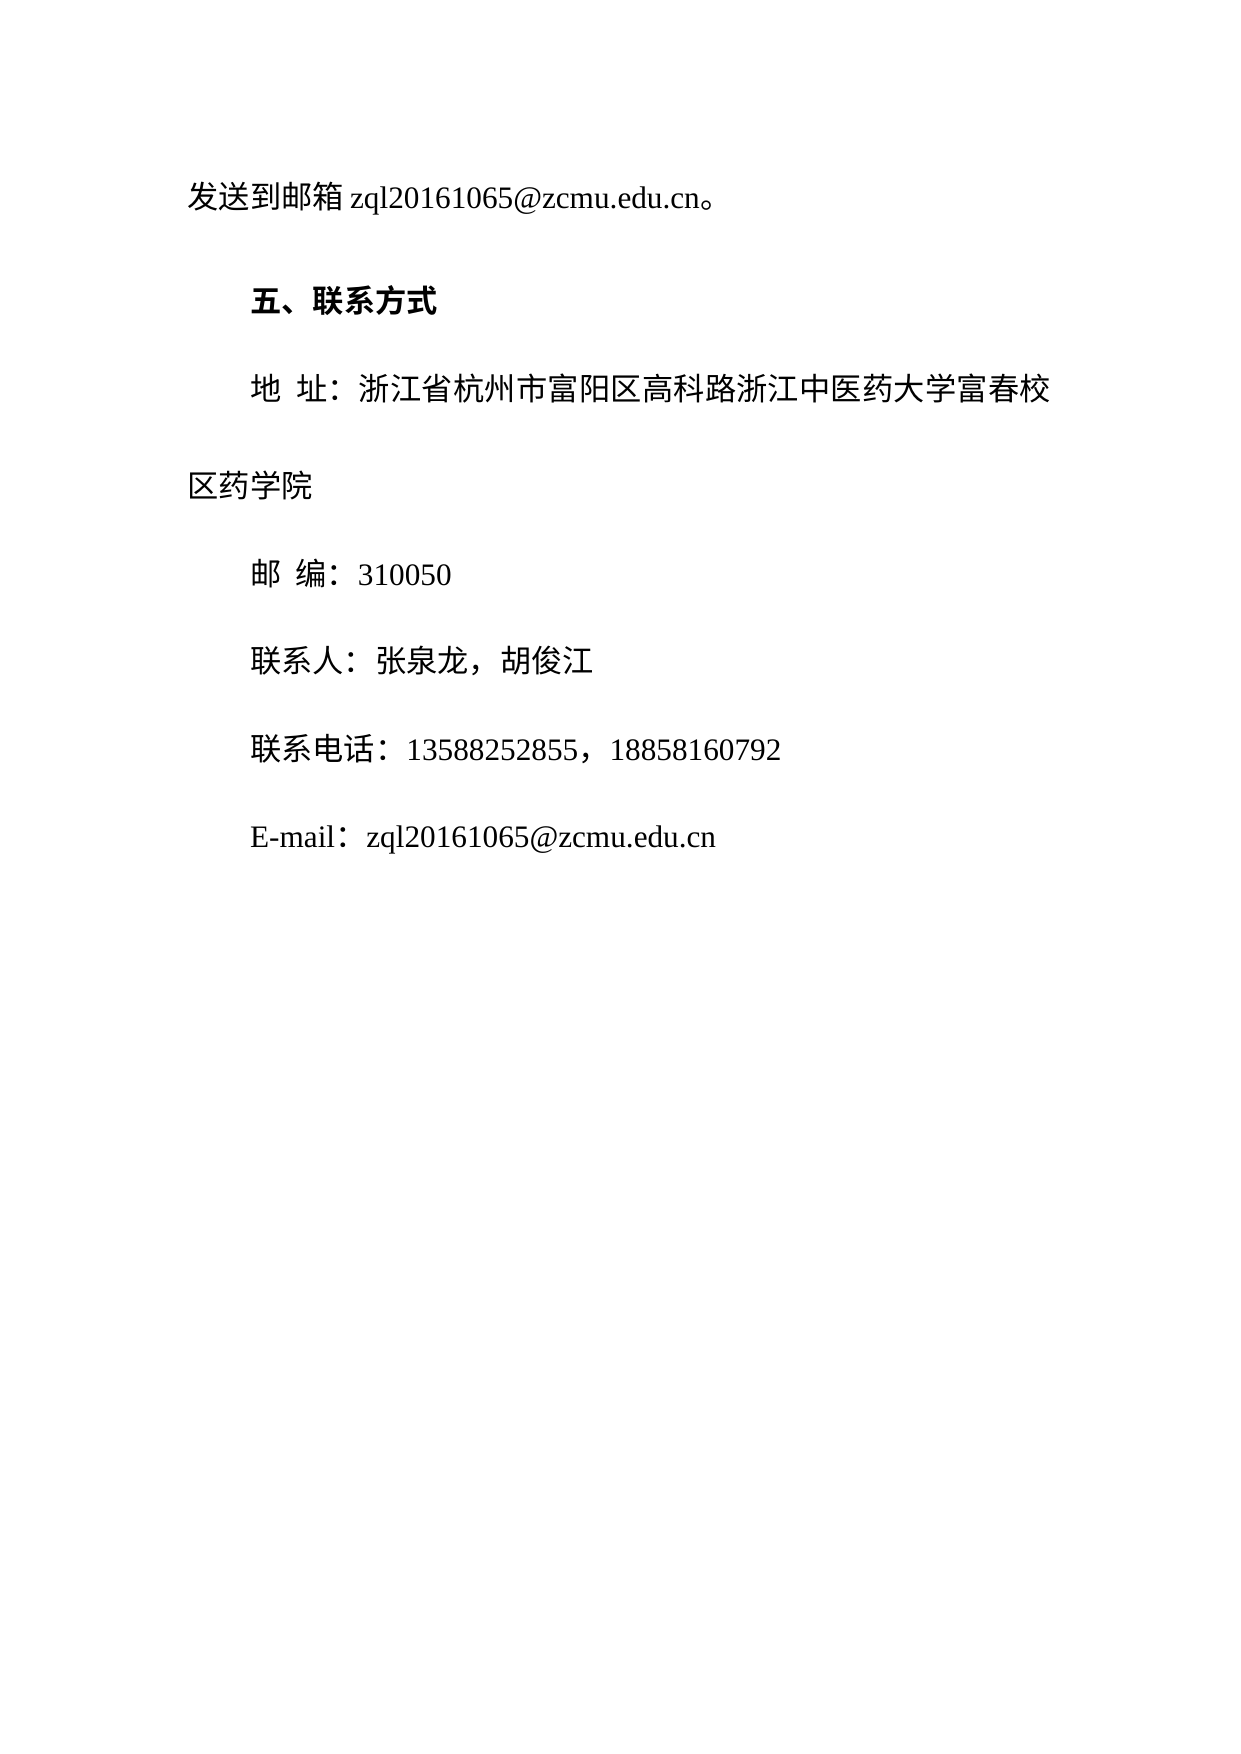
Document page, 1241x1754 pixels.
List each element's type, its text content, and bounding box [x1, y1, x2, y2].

text 地 址：浙江省杭州市富阳区高科路浙江中医药大学富春校区药学院 [187, 354, 1053, 516]
text 联系人：张泉龙，胡俊江 [187, 626, 1053, 691]
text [187, 162, 1053, 227]
text 联系电话：13588252855，18858160792 [187, 714, 1053, 779]
text E-mail：zql20161065@zcmu.edu.cn [187, 802, 1053, 867]
text 邮 编：310050 [187, 539, 1053, 604]
text 五、联系方式 [187, 266, 1053, 331]
